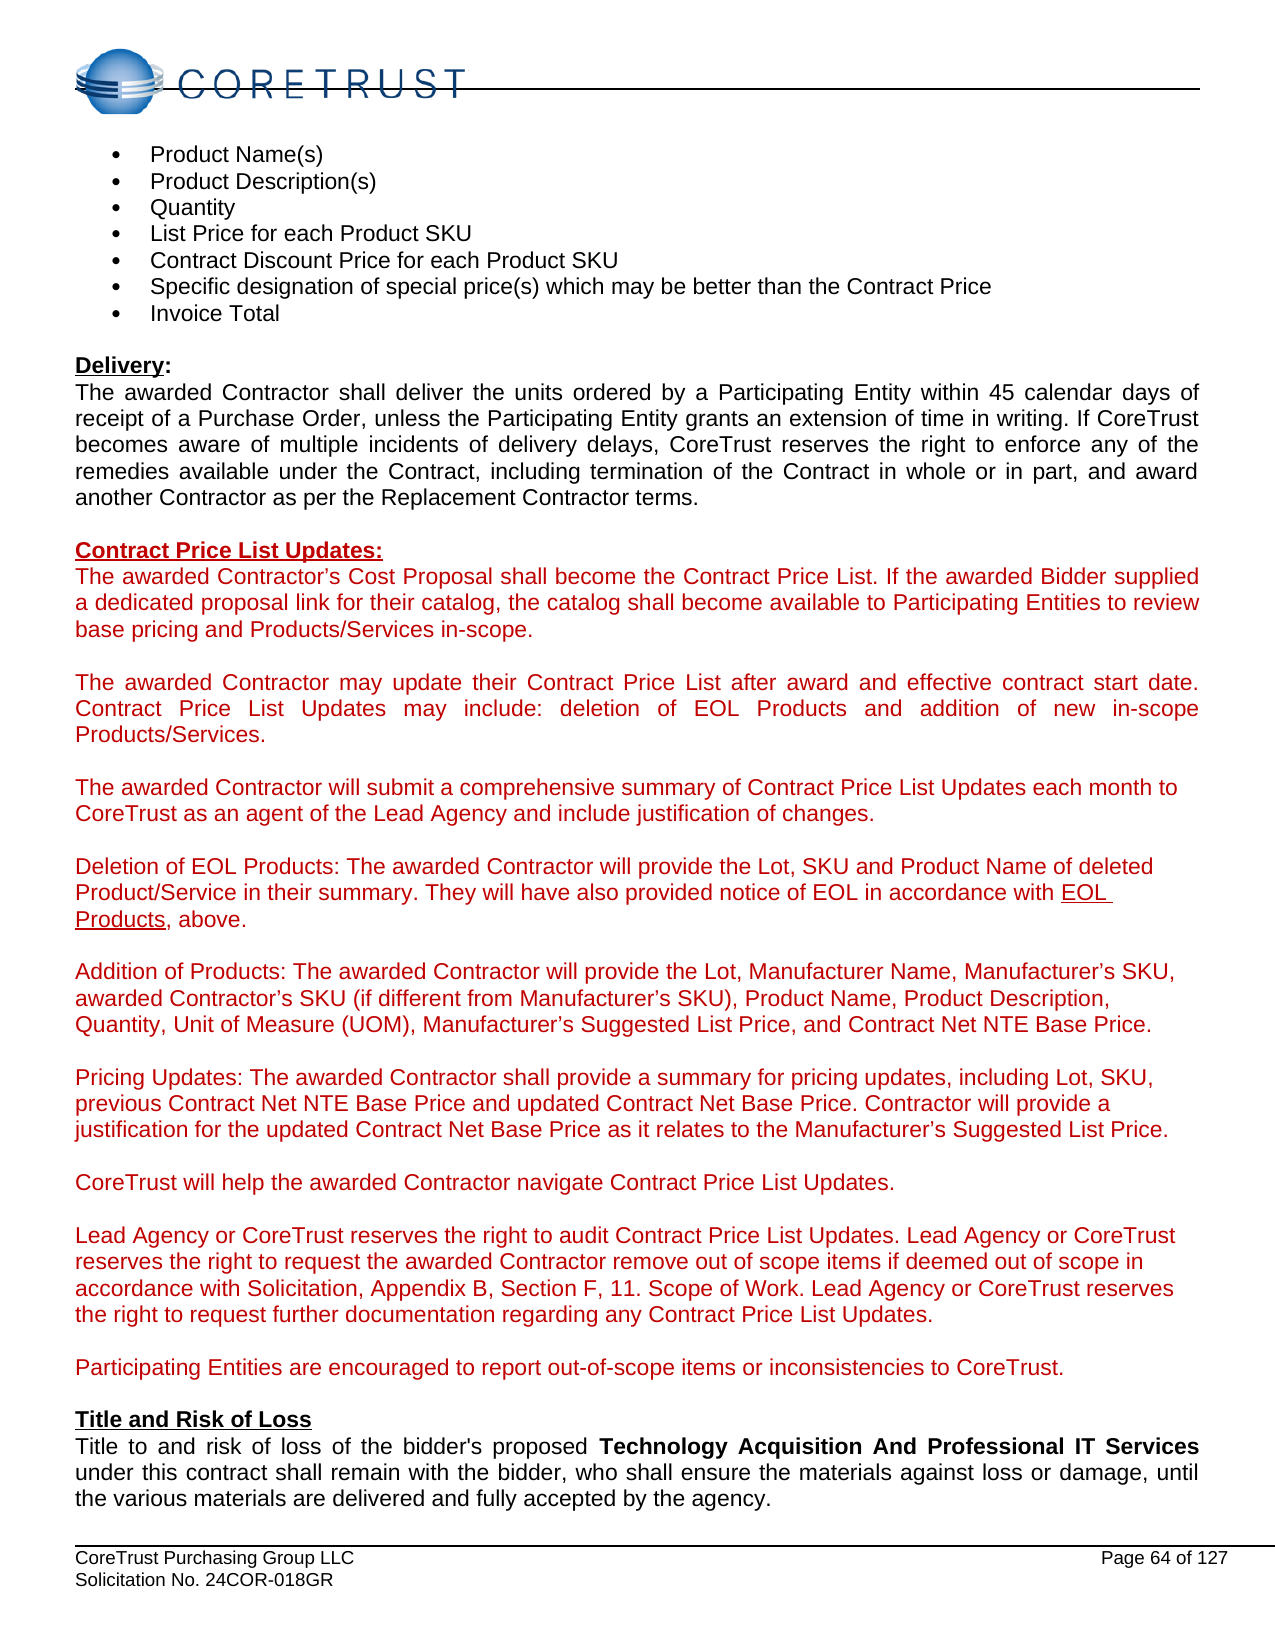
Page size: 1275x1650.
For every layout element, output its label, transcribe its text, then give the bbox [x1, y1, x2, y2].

list Contract Discount Price for each Product SKU [112, 247, 1200, 273]
list Product Name(s) [112, 141, 1200, 168]
list Quantity [112, 194, 1200, 220]
text Contract Price List Updates: [75, 537, 1200, 563]
text Title and Risk of Loss [75, 1406, 1200, 1433]
text Lead Agency or CoreTrust reserves the right to audit Contract Price List Updates. Lead Agency or CoreTrust reserves the right to request the awarded Contractor remove out of scope items if deemed out of scope in accordance with Solicitation, Appendix B, Section F, 11. Scope of Work. Lead Agency or CoreTrust reserves the right to request further documentation regarding any Contract Price List Updates. [75, 1222, 1200, 1327]
text Deletion of EOL Products: The awarded Contractor will provide the Lot, SKU and Product Name of deleted Product/Service in their summary. They will have also provided notice of EOL in accordance with EOL Products, above. [75, 853, 1200, 932]
text CoreTrust will help the awarded Contractor navigate Contract Price List Updates. [75, 1169, 1200, 1196]
picture [75, 48, 469, 114]
text Participating Entities are encouraged to report out-of-scope items or inconsistencies to CoreTrust. [75, 1354, 1200, 1380]
text The awarded Contractor may update their Contract Price List after award and effective contract start date. Contract Price List Updates may include: deletion of EOL Products and addition of new in-scope Products/Services. [75, 668, 1200, 747]
list Invoice Total [112, 299, 1200, 326]
text Addition of Products: The awarded Contractor will provide the Lot, Manufacturer Name, Manufacturer’s SKU, awarded Contractor’s SKU (if different from Manufacturer’s SKU), Product Name, Product Description, Quantity, Unit of Measure (UOM), Manufacturer’s Suggested List Price, and Contract Net NTE Base Price. [75, 958, 1200, 1037]
list List Price for each Product SKU [112, 220, 1200, 247]
text Pricing Updates: The awarded Contractor shall provide a summary for pricing updates, including Lot, SKU, previous Contract Net NTE Base Price and updated Contract Net Base Price. Contractor will provide a justification for the updated Contract Net Base Price as it relates to the Manufacturer’s Suggested List Price. [75, 1064, 1200, 1143]
text The awarded Contractor will submit a comprehensive summary of Contract Price List Updates each month to CoreTrust as an agent of the Lead Agency and include justification of changes. [75, 774, 1200, 827]
text Delivery: [75, 352, 1200, 378]
list Specific designation of special price(s) which may be better than the Contract Price [112, 273, 1200, 299]
text Title to and risk of loss of the bidder's proposed Technology Acquisition And Professional IT Services under this contract shall remain with the bidder, who shall ensure the materials against loss or damage, until the various materials are delivered and fully accepted by the agency. [75, 1433, 1200, 1512]
text The awarded Contractor shall deliver the units ordered by a Participating Entity within 45 calendar days of receipt of a Purchase Order, unless the Participating Entity grants an extension of time in writing. If CoreTrust becomes aware of multiple incidents of delivery delays, CoreTrust reserves the right to enforce any of the remedies available under the Contract, including termination of the Contract in whole or in part, and award another Contractor as per the Replacement Contractor terms. [75, 378, 1200, 510]
text The awarded Contractor’s Cost Proposal shall become the Contract Price List. If the awarded Bidder supplied a dedicated proposal link for their catalog, the catalog shall become available to Participating Entities to review base pricing and Products/Services in-scope. [75, 563, 1200, 642]
list Product Description(s) [112, 168, 1200, 194]
